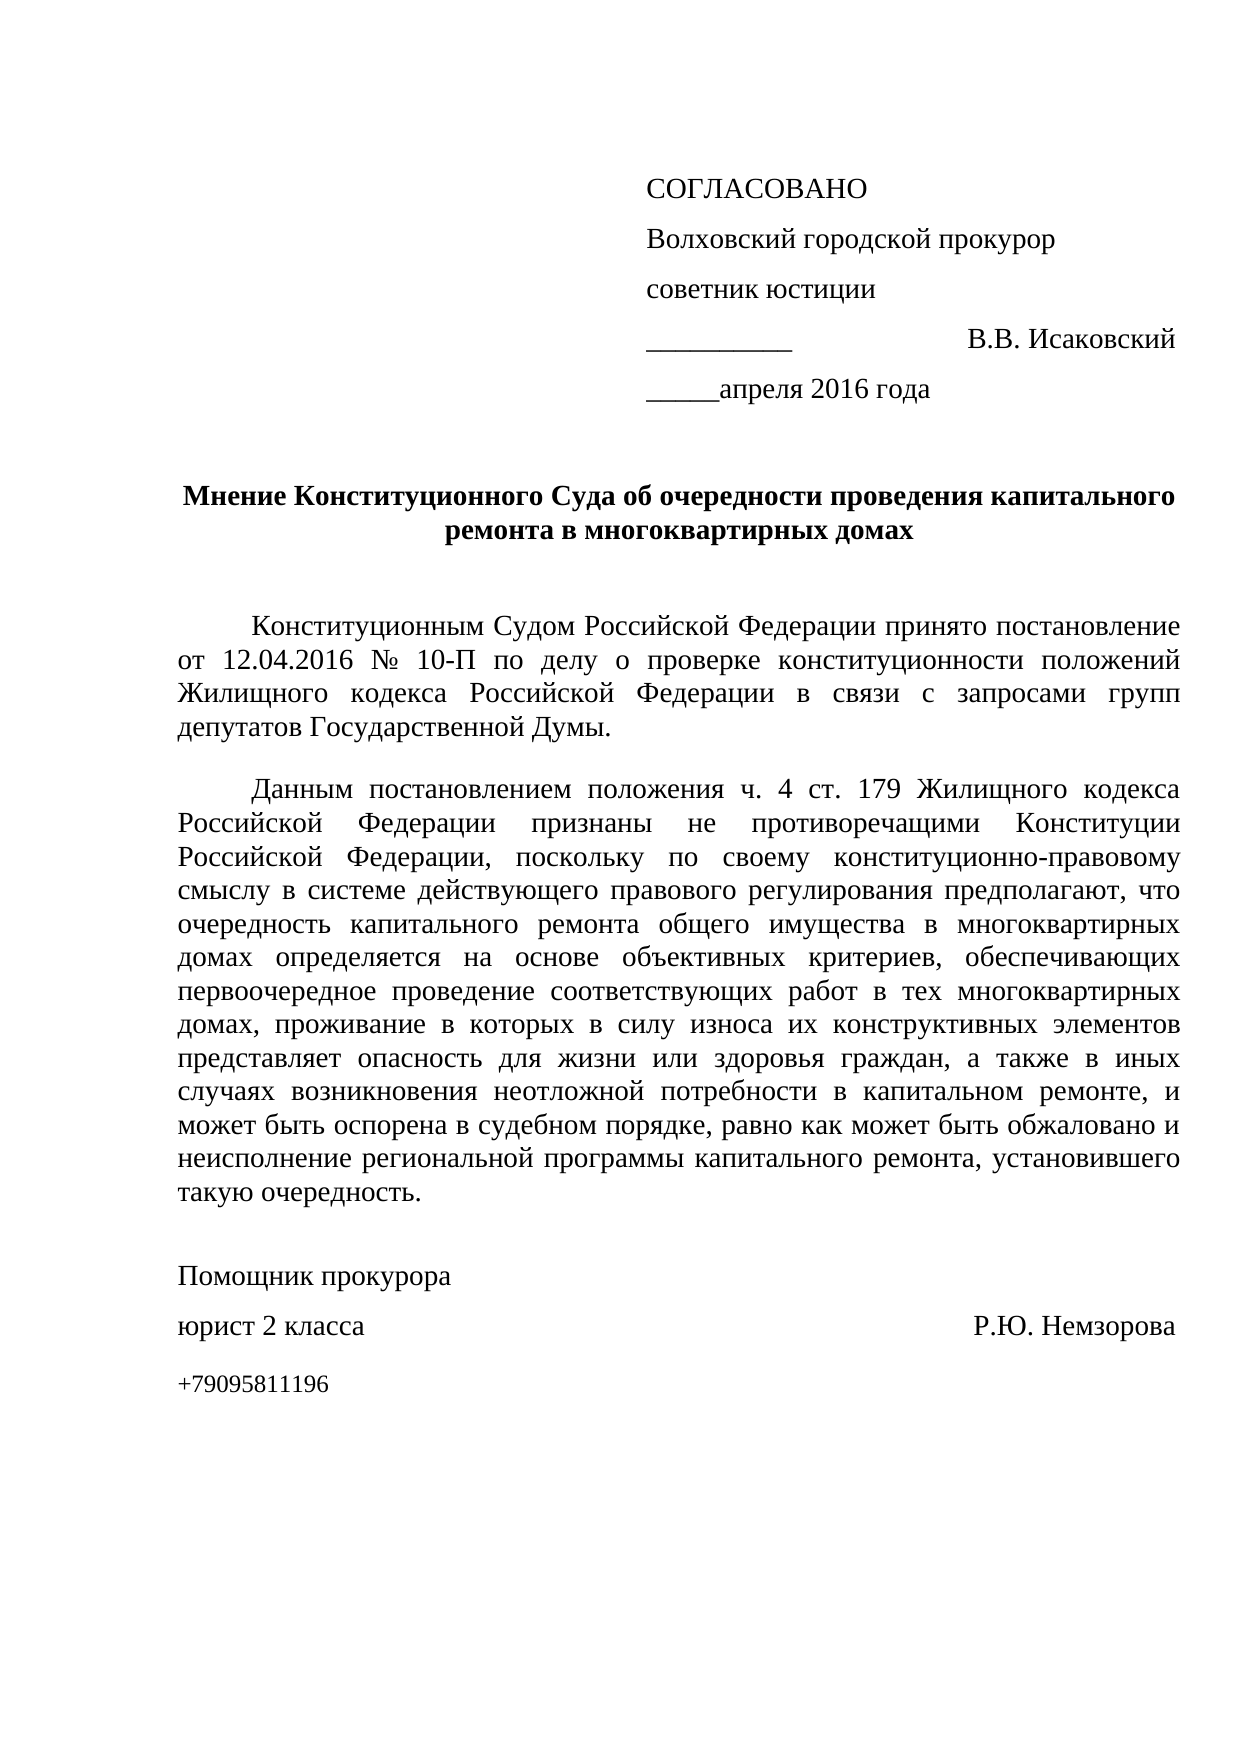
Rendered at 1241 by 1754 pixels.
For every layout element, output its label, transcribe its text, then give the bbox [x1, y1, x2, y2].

text Волховский городской прокурор [646, 228, 1181, 253]
text __________ В.В. Исаковский [646, 328, 1181, 353]
text +79095811196 [177, 1369, 1181, 1398]
text Данным постановлением положения ч. 4 ст. 179 Жилищного кодекса Российской Федерации признаны не противоречащими Конституции Российской Федерации, поскольку по своему конституционно-правовому смыслу в системе действующего правового регулирования предполагают, что очередность капитального ремонта общего имущества в многоквартирных домах определяется на основе объективных критериев, обеспечивающих первоочередное проведение соответствующих работ в тех многоквартирных домах, проживание в которых в силу износа их конструктивных элементов представляет опасность для жизни или здоровья граждан, а также в иных случаях возникновения неотложной потребности в капитальном ремонте, и может быть оспорена в судебном порядке, равно как может быть обжаловано и неисполнение региональной программы капитального ремонта, установившего такую очередность. [177, 772, 1181, 1208]
text Помощник прокурора [177, 1266, 1181, 1291]
text СОГЛАСОВАНО [646, 178, 1181, 203]
text советник юстиции [646, 278, 1181, 303]
text юрист 2 класса Р.Ю. Немзорова [177, 1316, 1181, 1341]
text Мнение Конституционного Суда об очередности проведения капитального ремонта в многоквартирных домах [177, 478, 1181, 546]
text Конституционным Судом Российской Федерации принято постановление от 12.04.2016 № 10-П по делу о проверке конституционности положений Жилищного кодекса Российской Федерации в связи с запросами групп депутатов Государственной Думы. [177, 608, 1181, 742]
text _____апреля 2016 года [646, 378, 1181, 403]
